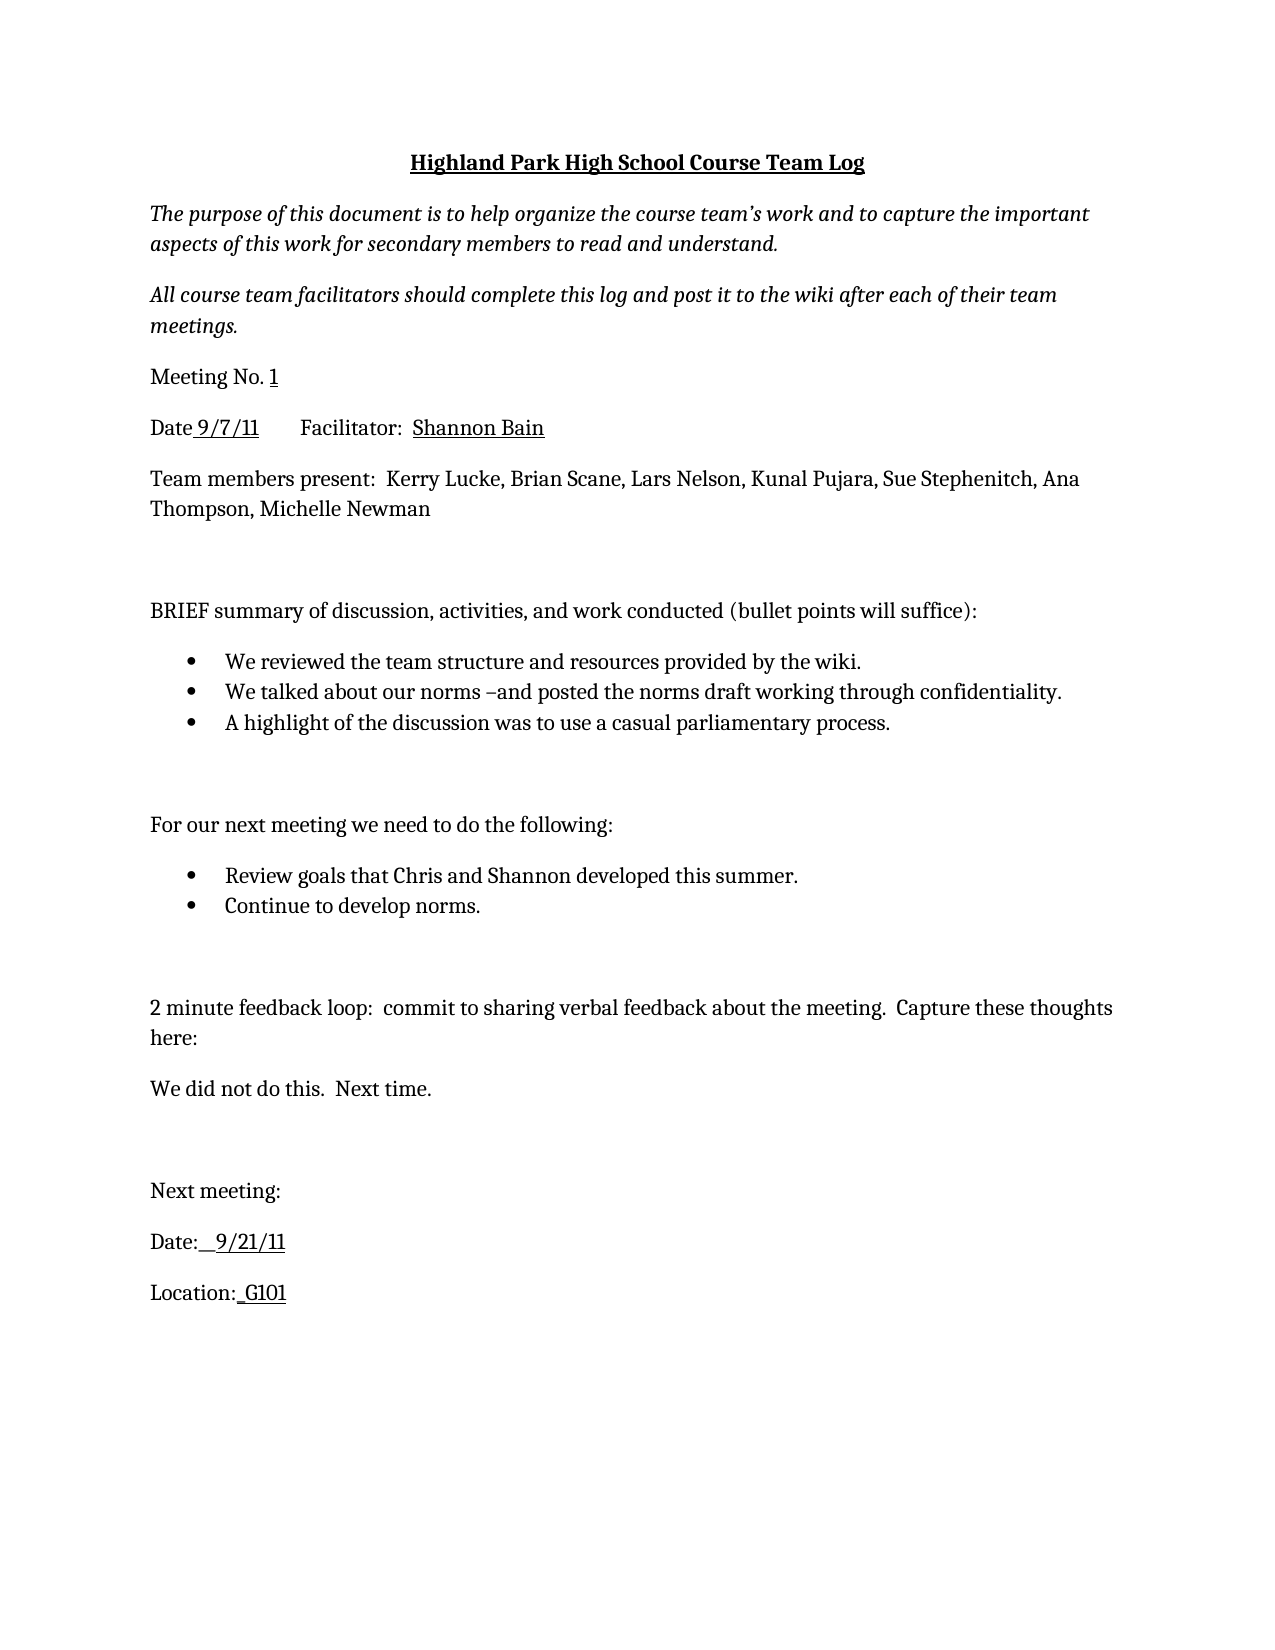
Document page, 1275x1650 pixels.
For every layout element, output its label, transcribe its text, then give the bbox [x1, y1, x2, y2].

text Highland Park High School Course Team Log [150, 150, 1125, 176]
list Review goals that Chris and Shannon developed this summer. [187, 862, 1125, 889]
list We talked about our norms –and posted the norms draft working through confidentiality. [187, 679, 1125, 706]
text Next meeting: [150, 1178, 1125, 1204]
text For our next meeting we need to do the following: [150, 811, 1125, 838]
text Meeting No. 1 [150, 363, 1125, 390]
text Date:__9/21/11 [150, 1229, 1125, 1256]
text 2 minute feedback loop: commit to sharing verbal feedback about the meeting. Capture these thoughts here: [150, 995, 1125, 1051]
list A highlight of the discussion was to use a casual parliamentary process. [187, 709, 1125, 736]
text Date 9/7/11 Facilitator: Shannon Bain [150, 414, 1125, 441]
list We reviewed the team structure and resources provided by the wiki. [187, 649, 1125, 675]
text We did not do this. Next time. [150, 1076, 1125, 1102]
text All course team facilitators should complete this log and post it to the wiki after each of their team meetings. [150, 282, 1125, 339]
text The purpose of this document is to help organize the course team’s work and to capture the important aspects of this work for secondary members to read and understand. [150, 201, 1125, 258]
text Team members present: Kerry Lucke, Brian Scane, Lars Nelson, Kunal Pujara, Sue Stephenitch, Ana Thompson, Michelle Newman [150, 466, 1125, 522]
text Location:_G101 [150, 1280, 1125, 1307]
text BRIEF summary of discussion, activities, and work conducted (bullet points will suffice): [150, 598, 1125, 624]
list Continue to develop norms. [187, 893, 1125, 919]
